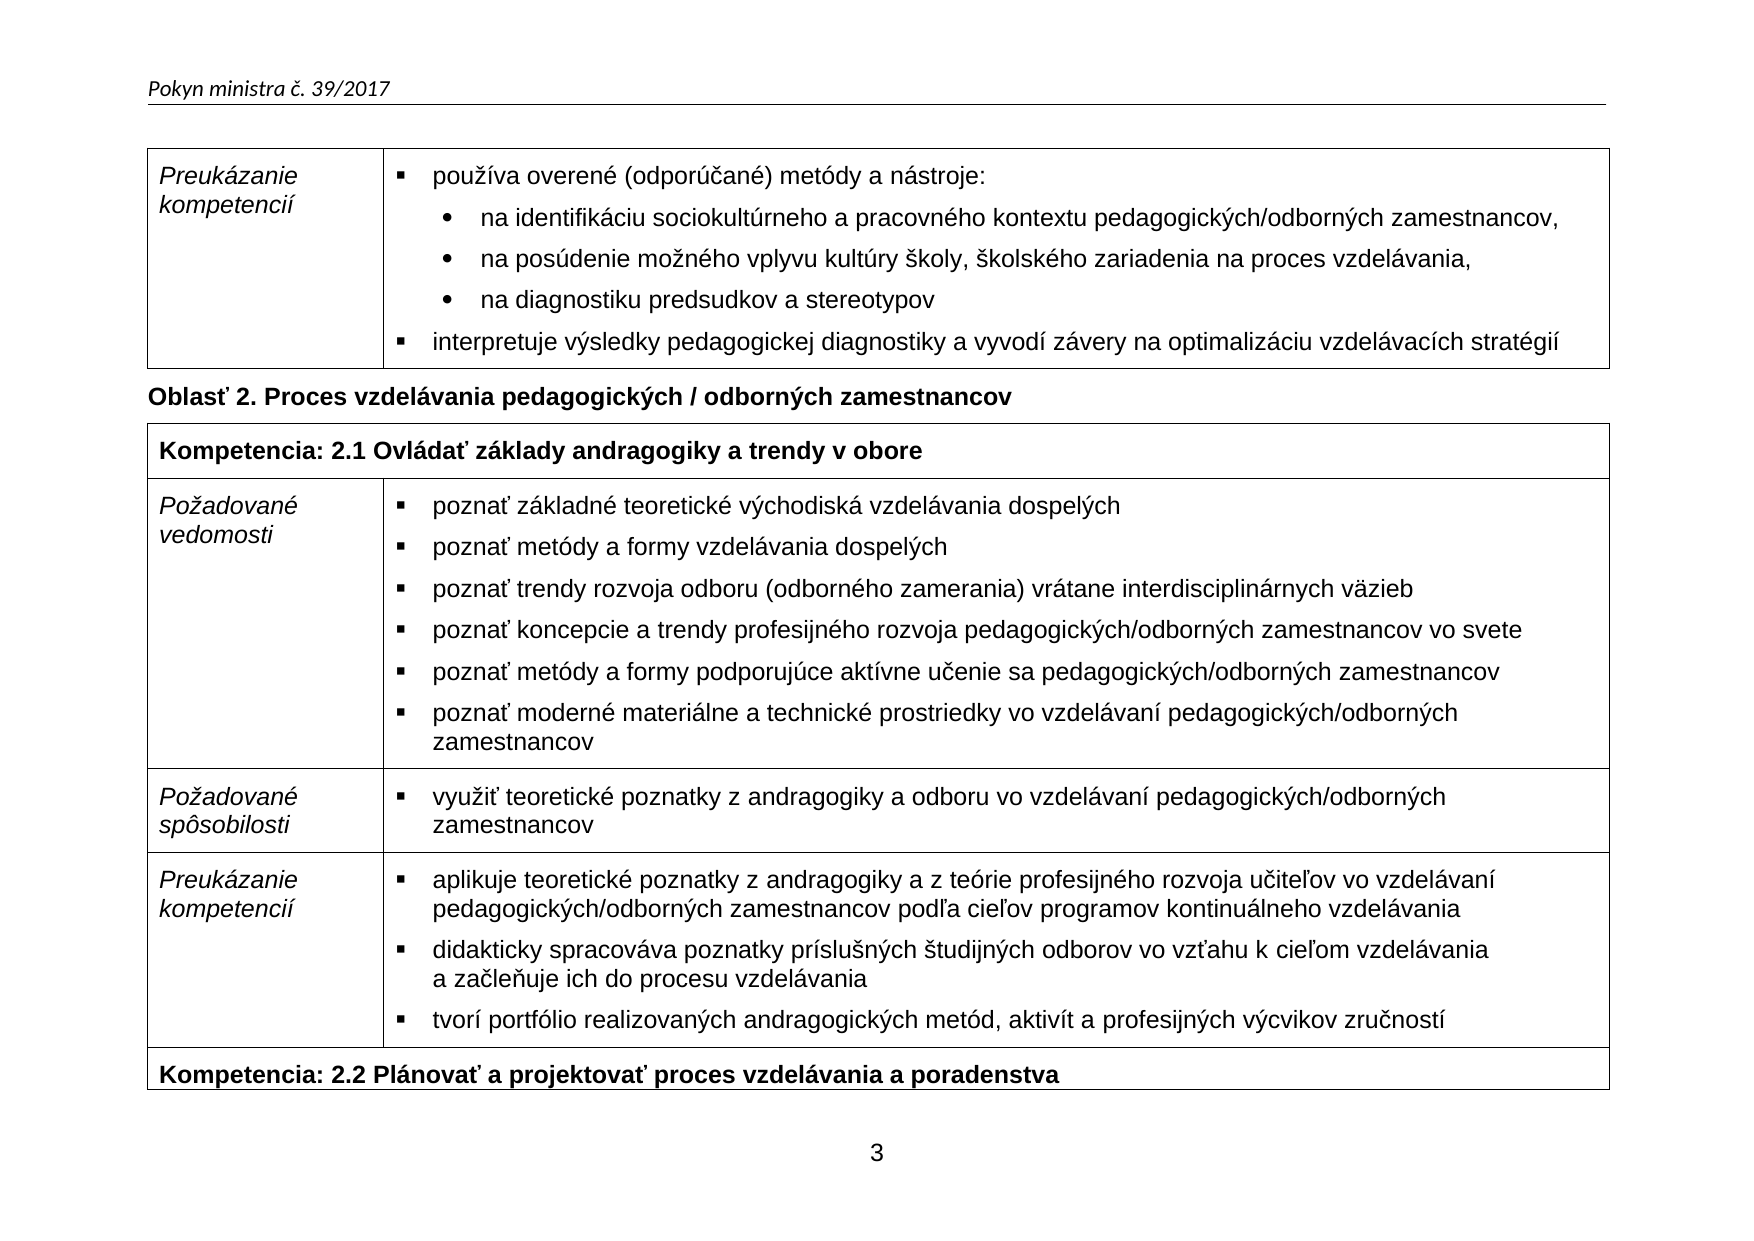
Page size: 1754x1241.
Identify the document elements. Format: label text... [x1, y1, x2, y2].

text Oblasť 2. Proces vzdelávania pedagogických / odborných zamestnancov [148, 381, 1606, 410]
table_cell aplikuje teoretické poznatky z andragogiky a z teórie profesijného rozvoja učiteľov vo vzdelávaní pedagogických/odborných zamestnancov podľa cieľov programov kontinuálneho vzdelávania didakticky spracováva poznatky príslušných študijných odborov vo vzťahu k cieľom vzdelávania a začleňuje ich do procesu vzdelávania tvorí portfólio realizovaných andragogických metód, aktivít a profesijných výcvikov zručností [384, 853, 1609, 1047]
table_cell Požadované spôsobilosti [148, 769, 383, 852]
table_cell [148, 1048, 1609, 1089]
table_header Kompetencia: 2.1 Ovládať základy andragogiky a trendy v obore [148, 424, 1609, 477]
table_cell Požadované vedomosti [148, 479, 383, 768]
table_cell Preukázanie kompetencií [148, 149, 383, 368]
table_cell využiť teoretické poznatky z andragogiky a odboru vo vzdelávaní pedagogických/odborných zamestnancov [384, 769, 1609, 852]
table_cell poznať základné teoretické východiská vzdelávania dospelých poznať metódy a formy vzdelávania dospelých poznať trendy rozvoja odboru (odborného zamerania) vrátane interdisciplinárnych väzieb poznať koncepcie a trendy profesijného rozvoja pedagogických/odborných zamestnancov vo svete poznať metódy a formy podporujúce aktívne učenie sa pedagogických/odborných zamestnancov poznať moderné materiálne a technické prostriedky vo vzdelávaní pedagogických/odborných zamestnancov [384, 479, 1609, 768]
table_cell Preukázanie kompetencií [148, 853, 383, 1047]
table_cell používa overené (odporúčané) metódy a nástroje: na identifikáciu sociokultúrneho a pracovného kontextu pedagogických/odborných zamestnancov, na posúdenie možného vplyvu kultúry školy, školského zariadenia na proces vzdelávania, na diagnostiku predsudkov a stereotypov interpretuje výsledky pedagogickej diagnostiky a vyvodí závery na optimalizáciu vzdelávacích stratégií [384, 149, 1609, 368]
